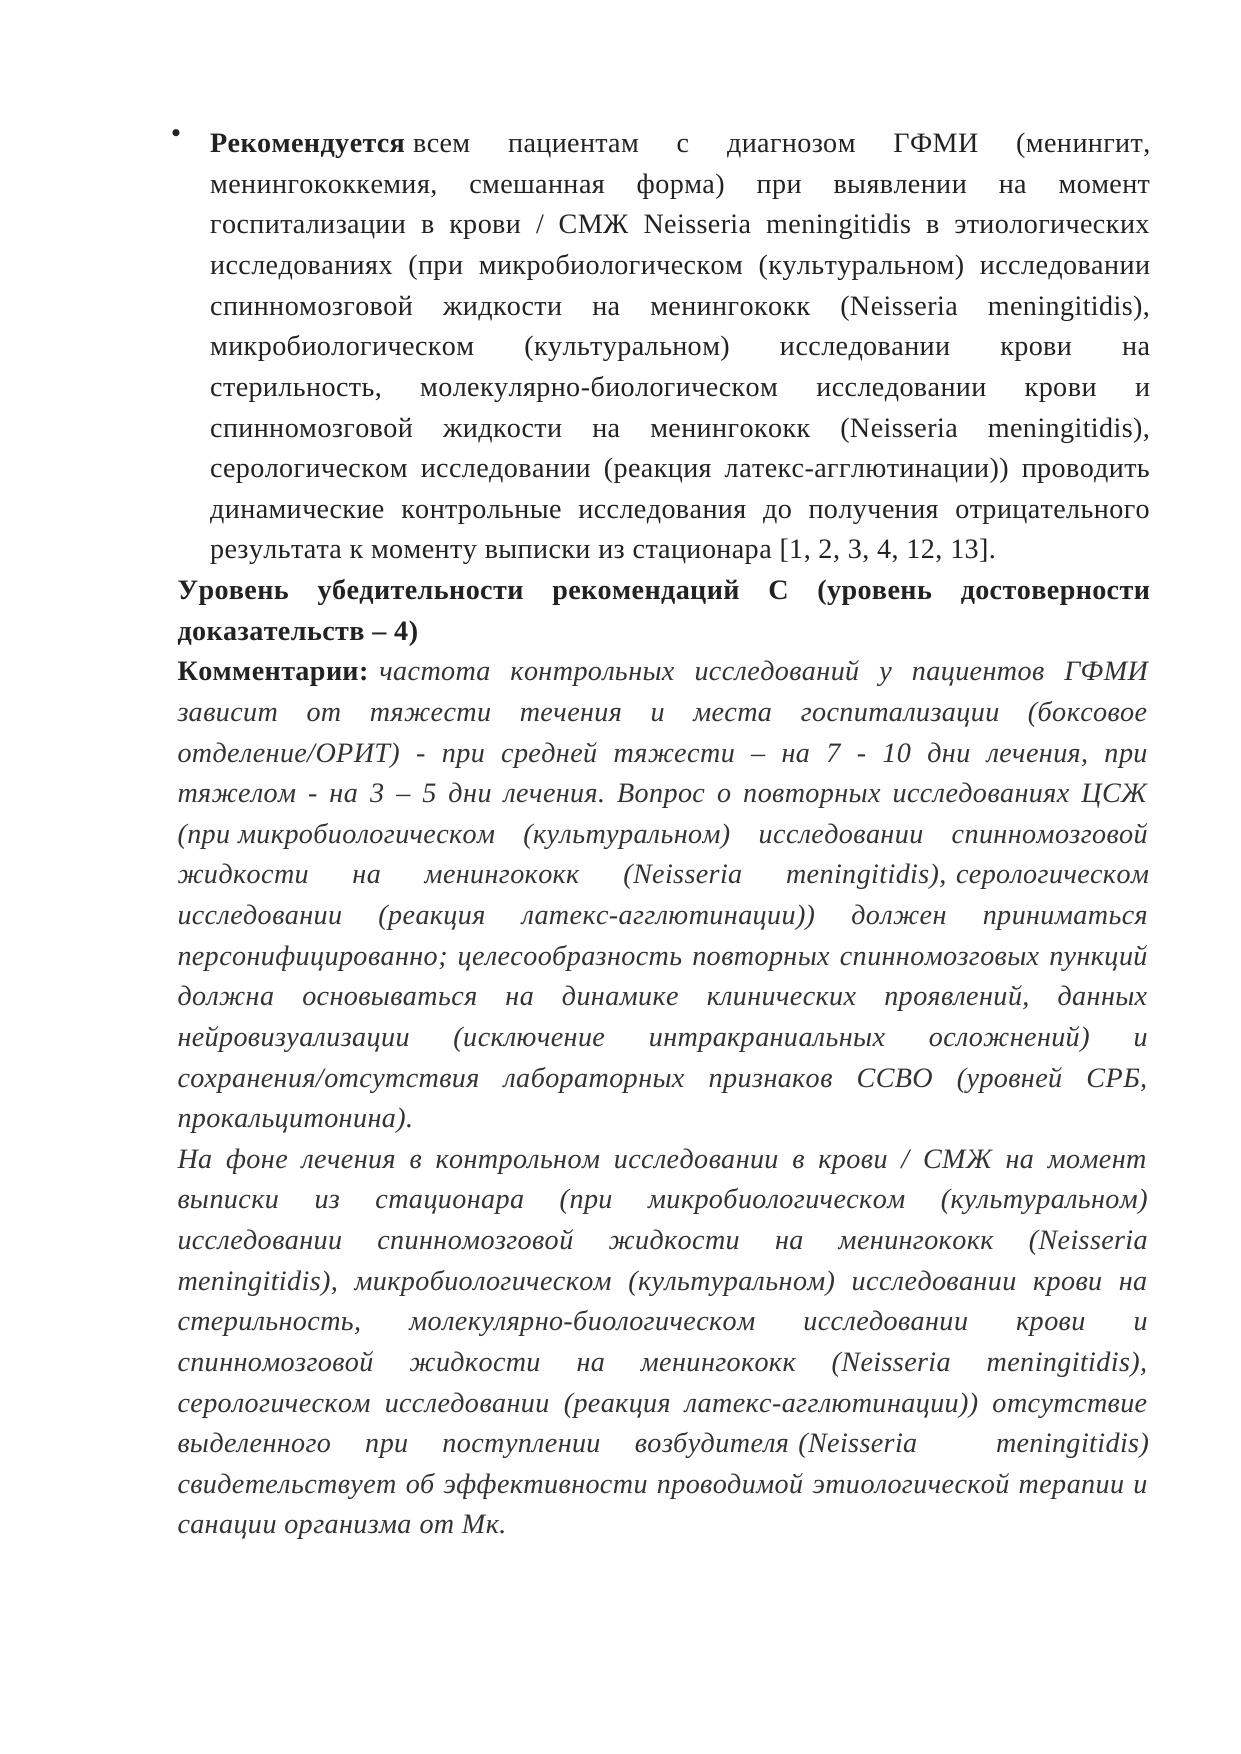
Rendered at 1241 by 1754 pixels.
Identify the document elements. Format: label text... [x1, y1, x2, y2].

text Комментарии: частота контрольных исследований у пациентов ГФМИ зависит от тяжести течения и места госпитализации (боксовое отделение/ОРИТ) - при средней тяжести – на 7 - 10 дни лечения, при тяжелом - на 3 – 5 дни лечения. Вопрос о повторных исследованиях ЦСЖ (при микробиологическом (культуральном) исследовании спинномозговой жидкости на менингококк (Neisseria meningitidis), серологическом исследовании (реакция латекс-агглютинации)) должен приниматься персонифицированно; целесообразность повторных спинномозговых пункций должна основываться на динамике клинических проявлений, данных нейровизуализации (исключение интракраниальных осложнений) и сохранения/отсутствия лабораторных признаков ССВО (уровней СРБ, прокальцитонина). [177, 646, 1152, 1134]
text На фоне лечения в контрольном исследовании в крови / СМЖ на момент выписки из стационара (при микробиологическом (культуральном) исследовании спинномозговой жидкости на менингококк (Neisseria meningitidis), микробиологическом (культуральном) исследовании крови на стерильность, молекулярно-биологическом исследовании крови и спинномозговой жидкости на менингококк (Neisseria meningitidis), серологическом исследовании (реакция латекс-агглютинации)) отсутствие выделенного при поступлении возбудителя (Neisseria meningitidis) свидетельствует об эффективности проводимой этиологической терапии и санации организма от Мк. [177, 1134, 1152, 1540]
text Уровень убедительности рекомендаций C (уровень достоверности доказательств – 4) [177, 565, 1152, 646]
list Рекомендуется всем пациентам с диагнозом ГФМИ (менингит, менингококкемия, смешанная форма) при выявлении на момент госпитализации в крови / СМЖ Neisseria meningitidis в этиологических исследованиях (при микробиологическом (культуральном) исследовании спинномозговой жидкости на менингококк (Neisseria meningitidis), микробиологическом (культуральном) исследовании крови на стерильность, молекулярно-биологическом исследовании крови и спинномозговой жидкости на менингококк (Neisseria meningitidis), серологическом исследовании (реакция латекс-агглютинации)) проводить динамические контрольные исследования до получения отрицательного результата к моменту выписки из стационара [1, 2, 3, 4, 12, 13]. [172, 118, 1152, 565]
